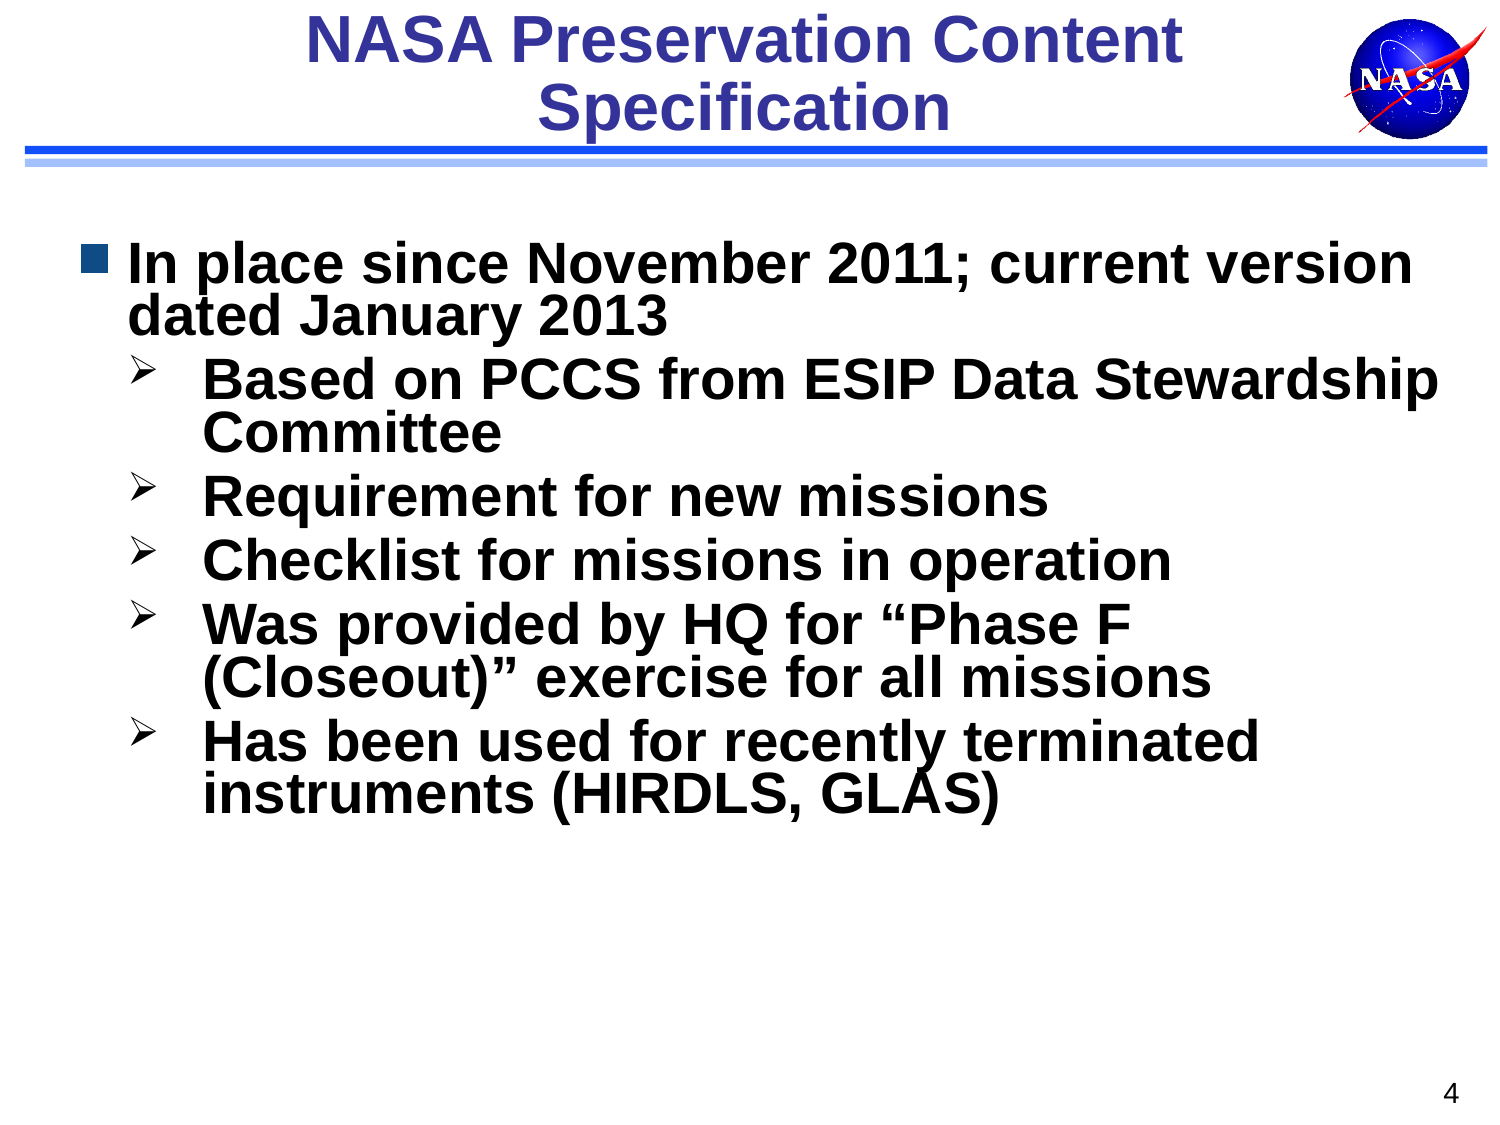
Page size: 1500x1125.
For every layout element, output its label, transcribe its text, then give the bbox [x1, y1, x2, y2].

list In place since November 2011; current version dated January 2013 Based on PCCS from ESIP Data Stewardship Committee Requirement for new missions Checklist for missions in operation Was provided by HQ for “Phase F (Closeout)” exercise for all missions Has been used for recently terminated instruments (HIRDLS, GLAS) [65, 233, 1466, 913]
title NASA Preservation Content Specification [156, 5, 1334, 147]
picture [81, 244, 108, 273]
picture [1325, 10, 1500, 150]
